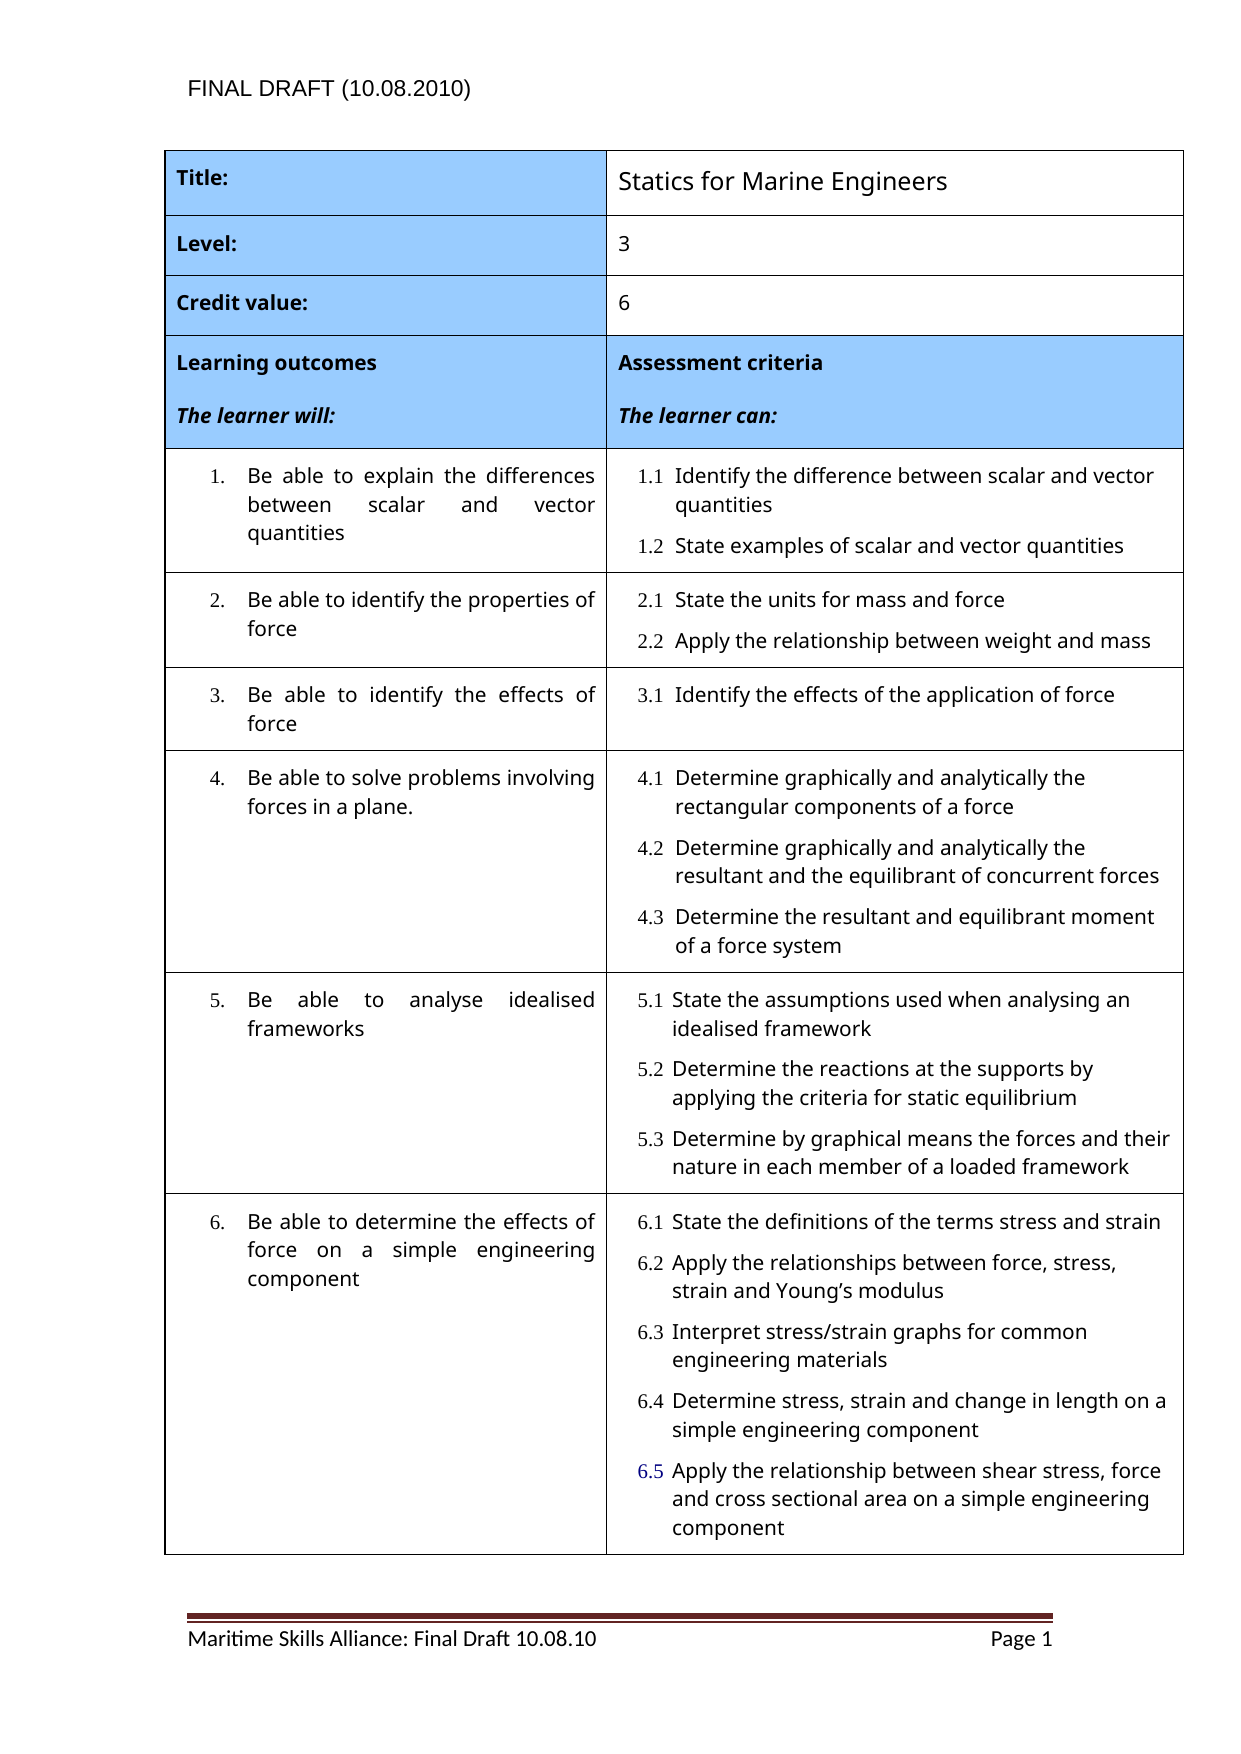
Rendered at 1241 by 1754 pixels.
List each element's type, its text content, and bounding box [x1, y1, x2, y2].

table_cell Assessment criteria The learner can: [607, 336, 1183, 448]
table_cell Learning outcomes The learner will: [166, 336, 606, 448]
table_cell Be able to identify the properties of force [166, 573, 606, 667]
table_cell Determine graphically and analytically the rectangular components of a force Determine graphically and analytically the resultant and the equilibrant of concurrent forces Determine the resultant and equilibrant moment of a force system [607, 751, 1183, 972]
table_header Statics for Marine Engineers [607, 151, 1183, 215]
table_cell 6 [607, 276, 1183, 335]
table_cell Identify the difference between scalar and vector quantities State examples of scalar and vector quantities [607, 449, 1183, 572]
table_cell Identify the effects of the application of force [607, 668, 1183, 750]
table_cell State the units for mass and force Apply the relationship between weight and mass [607, 573, 1183, 667]
table_cell Level: [166, 216, 606, 275]
table_cell Be able to determine the effects of force on a simple engineering component [166, 1194, 606, 1554]
table_cell State the definitions of the terms stress and strain Apply the relationships between force, stress, strain and Young’s modulus Interpret stress/strain graphs for common engineering materials Determine stress, strain and change in length on a simple engineering component Apply the relationship between shear stress, force and cross sectional area on a simple engineering component [607, 1194, 1183, 1554]
table_cell Be able to analyse idealised frameworks [166, 973, 606, 1193]
table_cell Credit value: [166, 276, 606, 335]
table_header Title: [166, 151, 606, 215]
table_cell State the assumptions used when analysing an idealised framework Determine the reactions at the supports by applying the criteria for static equilibrium Determine by graphical means the forces and their nature in each member of a loaded framework [607, 973, 1183, 1193]
table_cell Be able to solve problems involving forces in a plane. [166, 751, 606, 972]
table_cell 3 [607, 216, 1183, 275]
table_cell Be able to identify the effects of force [166, 668, 606, 750]
table_cell Be able to explain the differences between scalar and vector quantities [166, 449, 606, 572]
